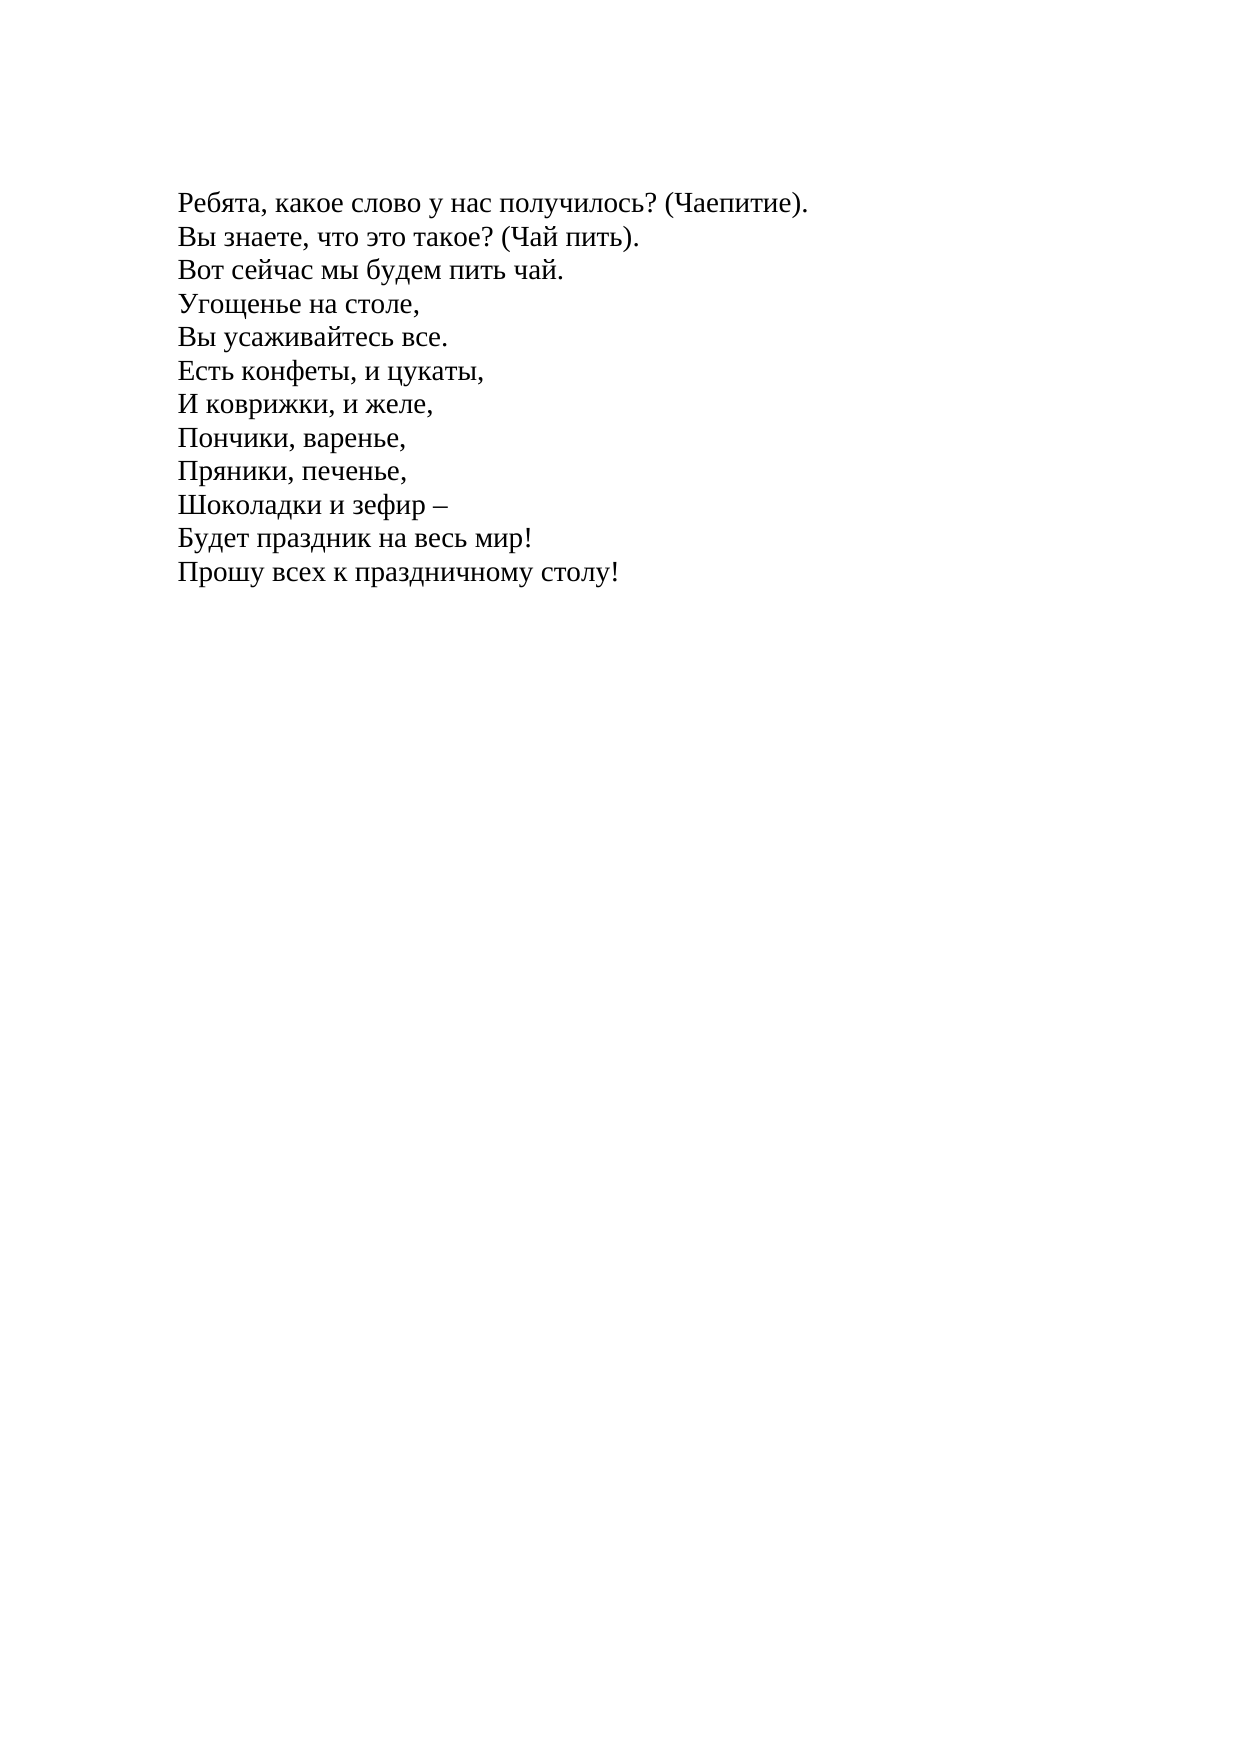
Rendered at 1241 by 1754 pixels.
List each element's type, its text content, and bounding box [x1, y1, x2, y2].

text Вот сейчас мы будем пить чай. [177, 252, 1152, 286]
text Вы знаете, что это такое? (Чай пить). [177, 219, 1152, 252]
text Прошу всех к праздничному столу! [177, 554, 1152, 588]
text И коврижки, и желе, [177, 386, 1152, 420]
text Есть конфеты, и цукаты, [177, 353, 1152, 386]
text Пряники, печенье, [177, 453, 1152, 487]
text Вы усаживайтесь все. [177, 319, 1152, 353]
text Ребята, какое слово у нас получилось? (Чаепитие). [177, 185, 1152, 219]
text Будет праздник на весь мир! [177, 521, 1152, 554]
text Шоколадки и зефир – [177, 487, 1152, 521]
text Пончики, варенье, [177, 420, 1152, 453]
text Угощенье на столе, [177, 286, 1152, 319]
